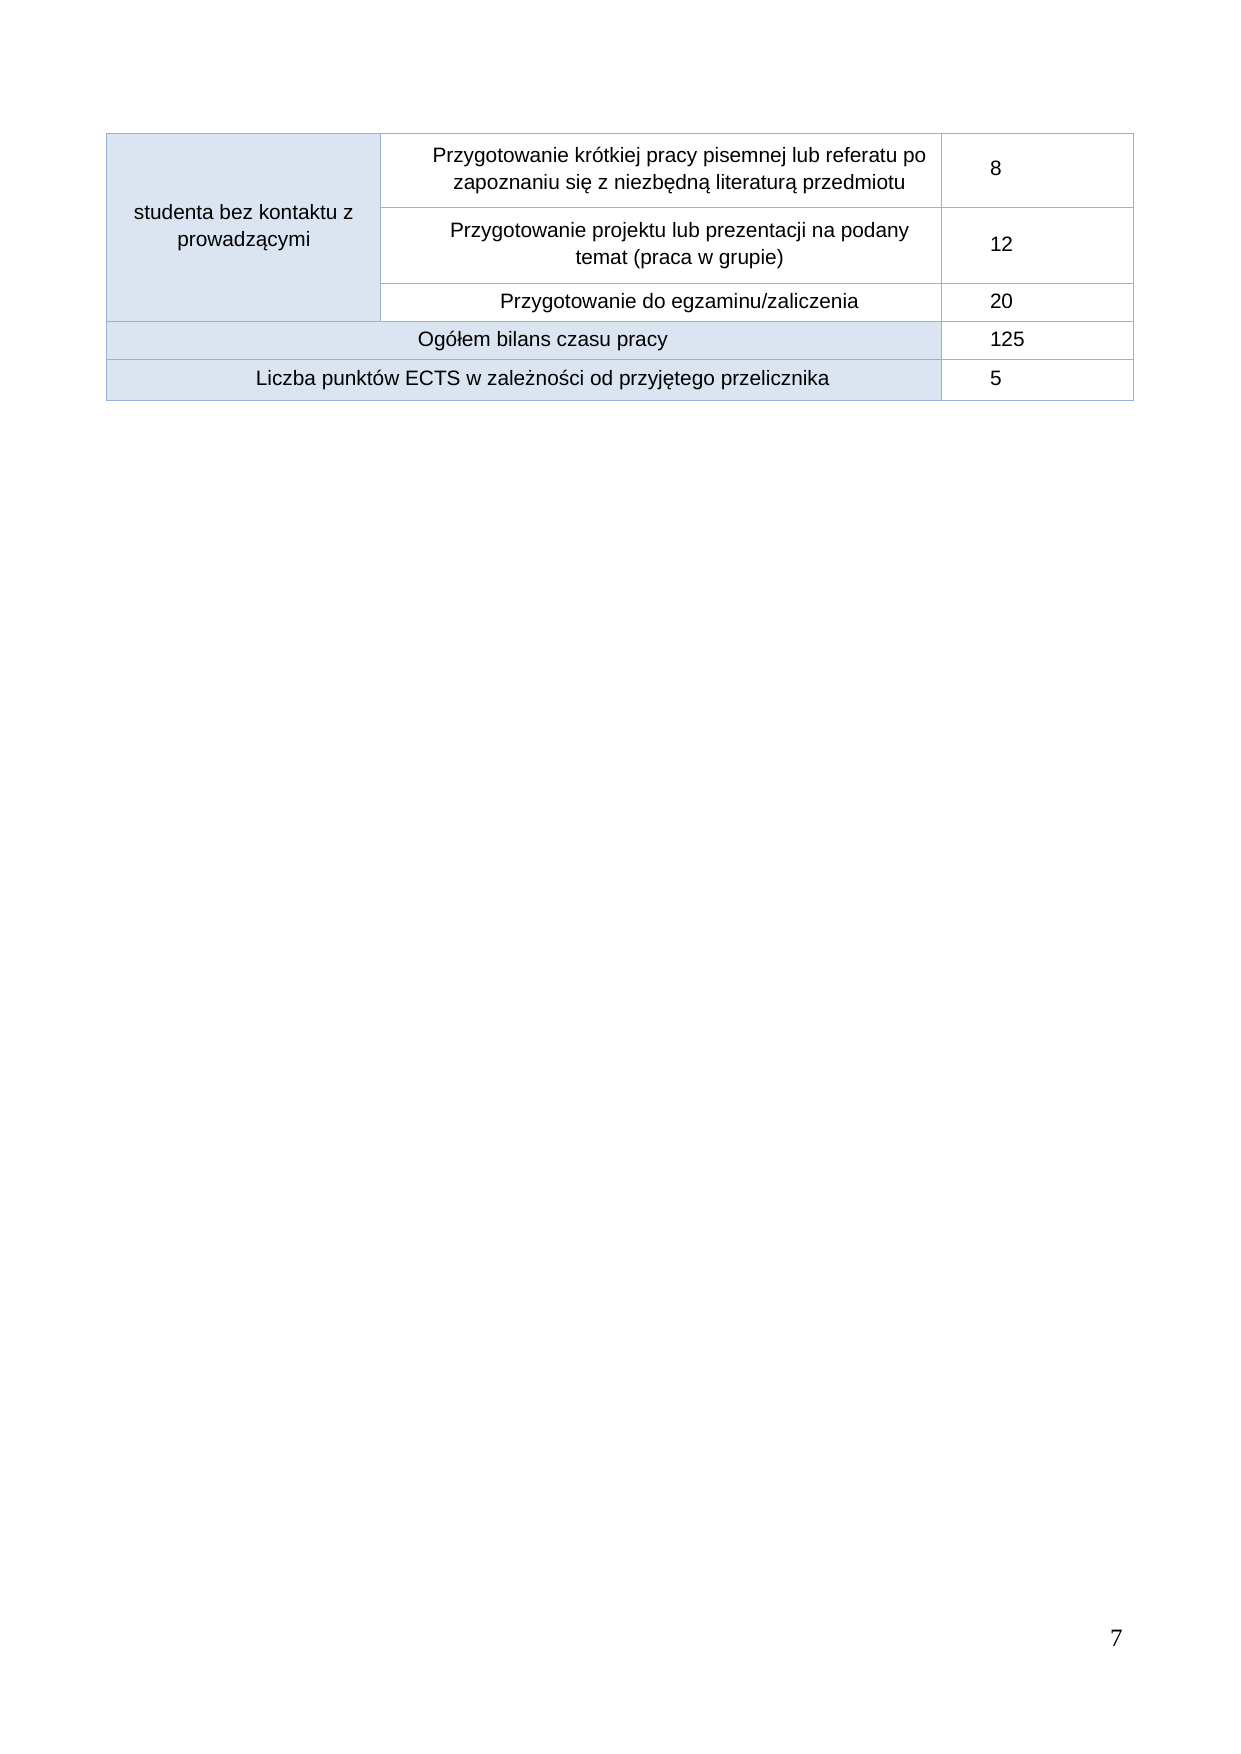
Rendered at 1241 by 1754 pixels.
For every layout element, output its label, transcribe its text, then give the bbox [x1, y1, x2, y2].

table_cell Przygotowanie krótkiej pracy pisemnej lub referatu po zapoznaniu się z niezbędną literaturą przedmiotu [381, 134, 941, 207]
table_cell 12 [942, 208, 1133, 283]
table_cell 20 [942, 284, 1133, 321]
table_cell Ogółem bilans czasu pracy [107, 322, 941, 359]
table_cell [107, 134, 380, 321]
table_cell 5 [942, 360, 1133, 400]
table_cell 8 [942, 134, 1133, 207]
table_cell Przygotowanie do egzaminu/zaliczenia [381, 284, 941, 321]
table_cell 125 [942, 322, 1133, 359]
table_cell Liczba punktów ECTS w zależności od przyjętego przelicznika [107, 360, 941, 400]
table_cell Przygotowanie projektu lub prezentacji na podany temat (praca w grupie) [381, 208, 941, 283]
